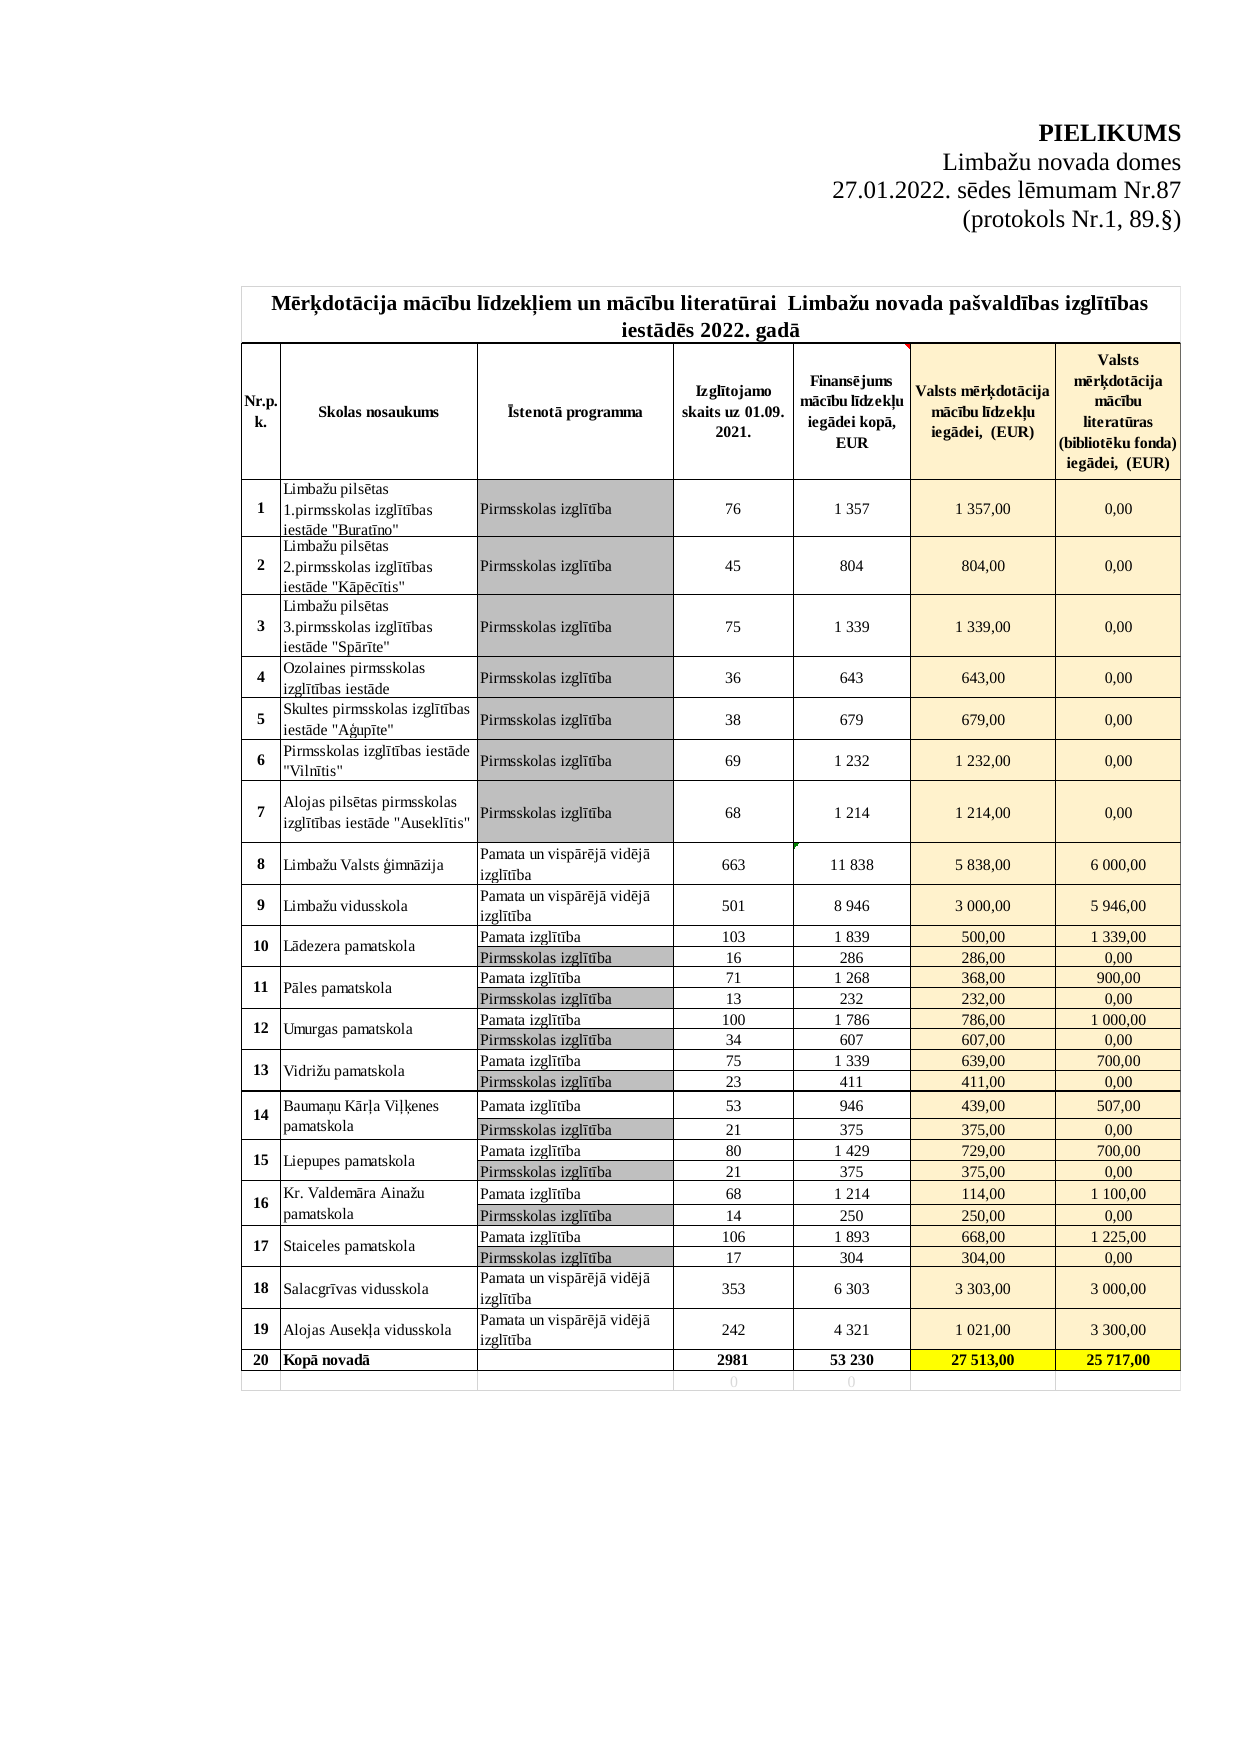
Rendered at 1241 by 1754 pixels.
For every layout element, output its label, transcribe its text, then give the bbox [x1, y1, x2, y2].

text 27.01.2022. sēdes lēmumam Nr.87 [177, 176, 1181, 204]
text PIELIKUMS [177, 118, 1181, 147]
text Limbažu novada domes [177, 147, 1181, 176]
text (protokols Nr.1, 89.§) [177, 204, 1181, 233]
